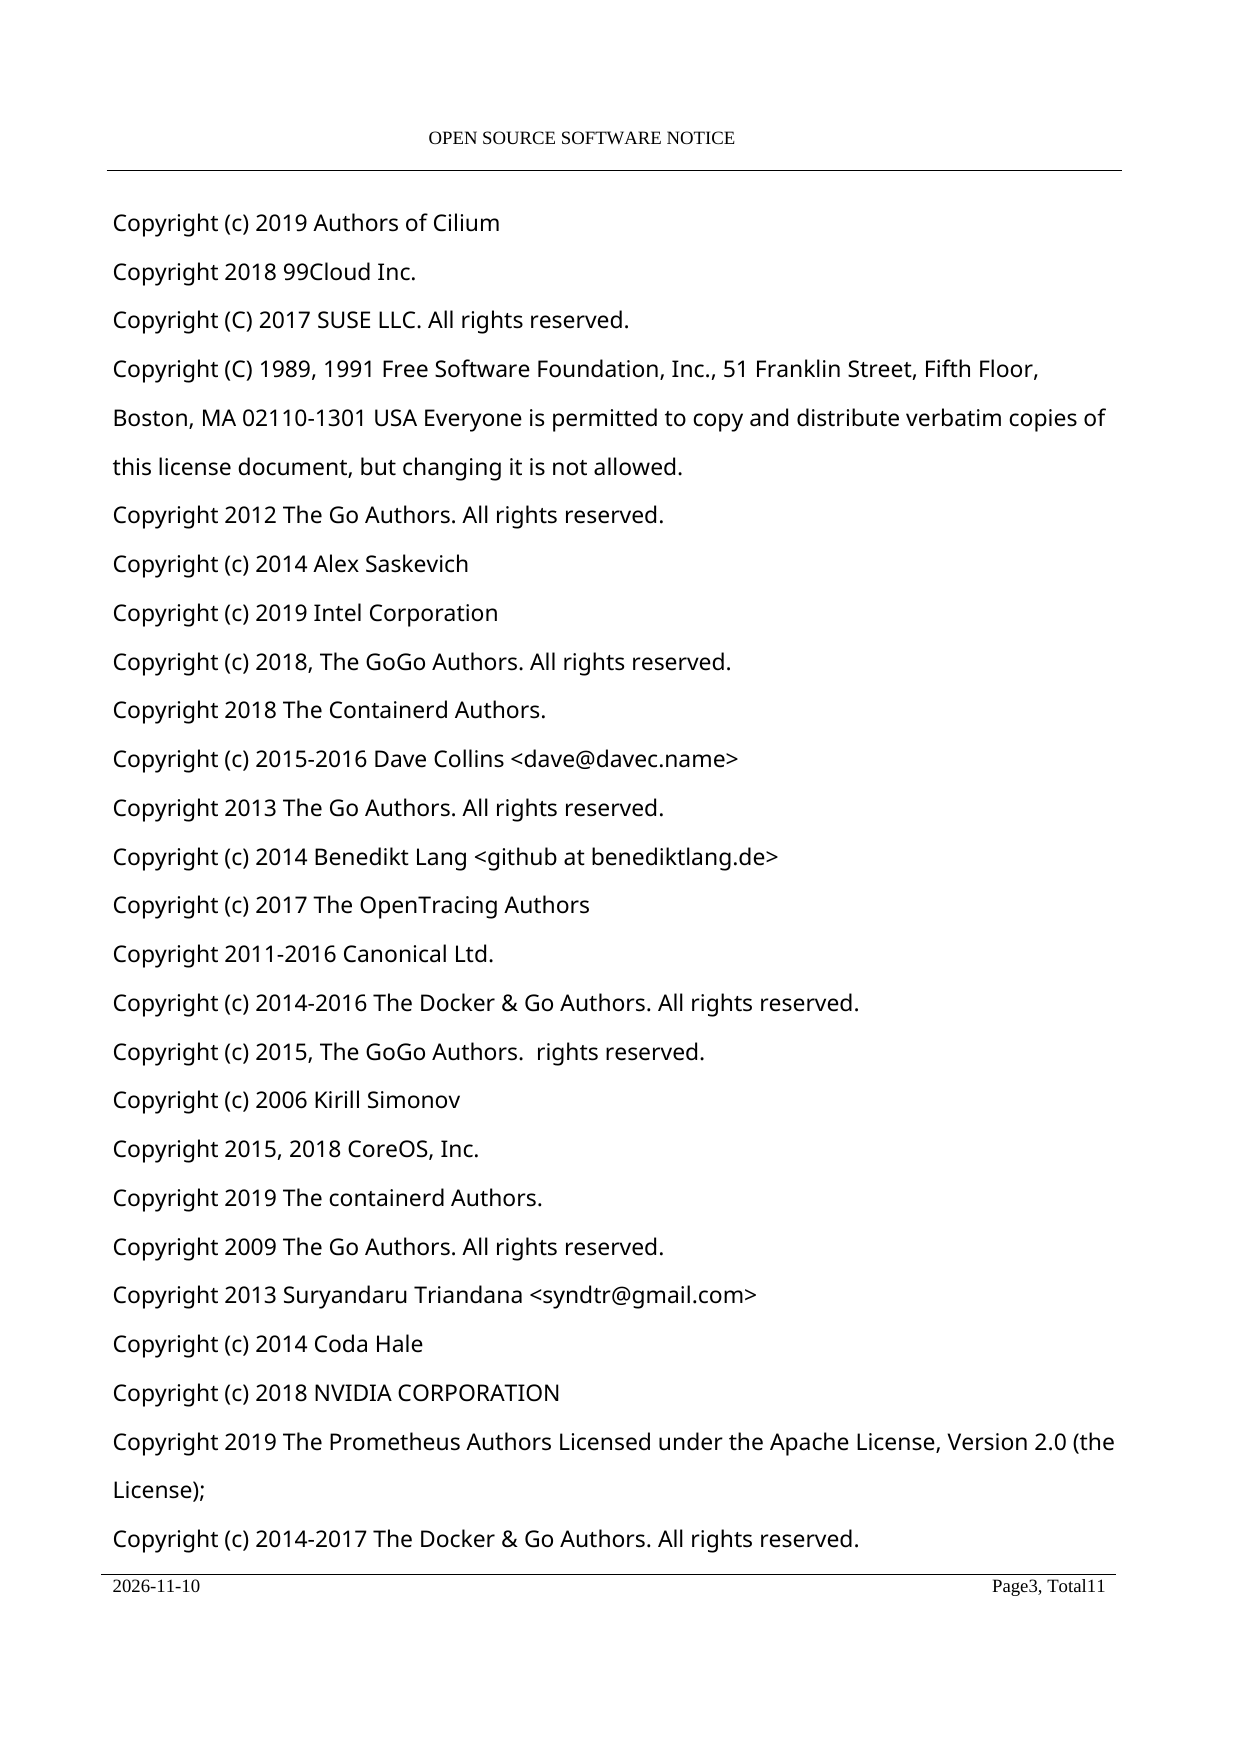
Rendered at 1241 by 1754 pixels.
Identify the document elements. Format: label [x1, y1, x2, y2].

text [112, 206, 1128, 1555]
